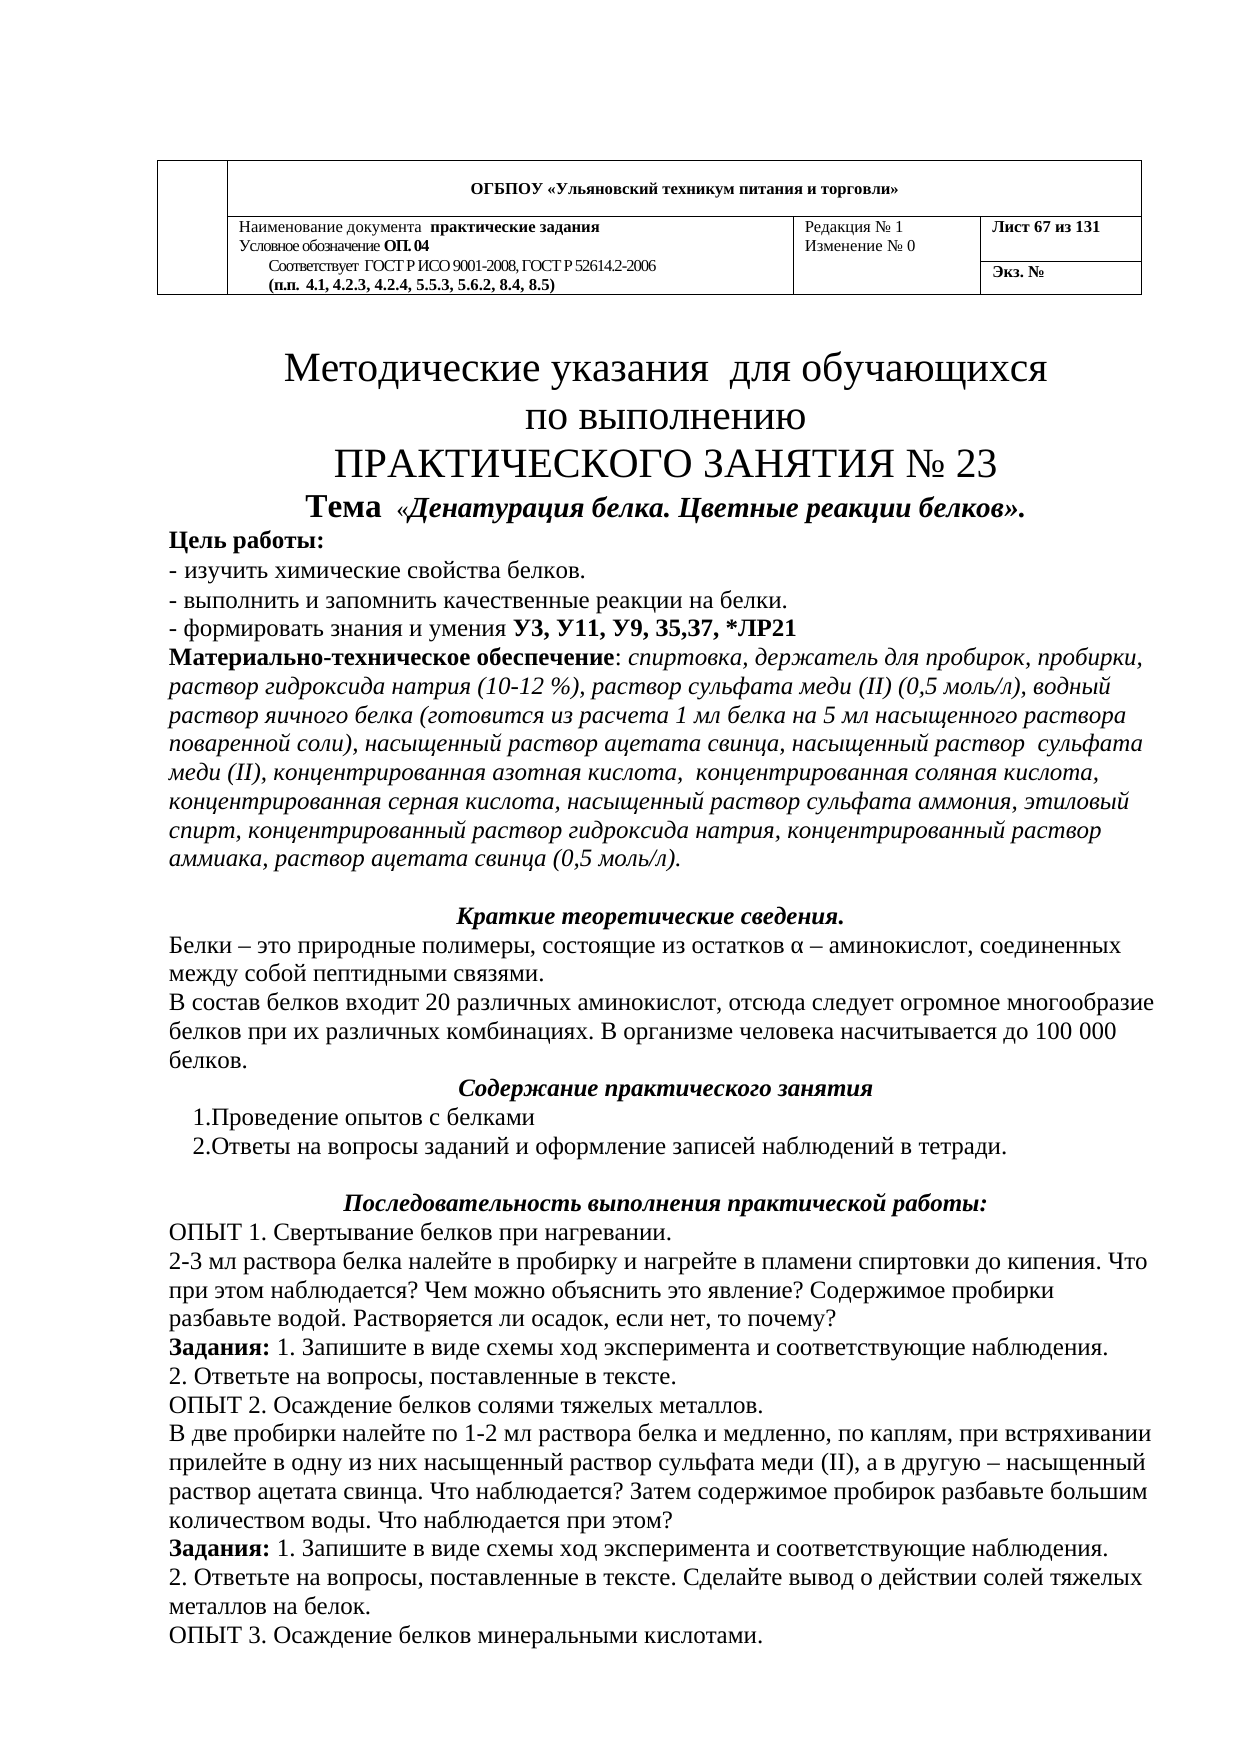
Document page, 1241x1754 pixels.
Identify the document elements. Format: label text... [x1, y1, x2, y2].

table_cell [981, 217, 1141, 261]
text Материально-техническое обеспечение: спиртовка, держатель для пробирок, пробирки, раствор гидроксида натрия (10-12 %), раствор сульфата меди (II) (0,5 моль/л), водный раствор яичного белка (готовится из расчета 1 мл белка на 5 мл насыщенного раствора поваренной соли), насыщенный раствор ацетата свинца, насыщенный раствор сульфата меди (II), концентрированная азотная кислота, концентрированная соляная кислота, концентрированная серная кислота, насыщенный раствор сульфата аммония, этиловый спирт, концентрированный раствор гидроксида натрия, концентрированный раствор аммиака, раствор ацетата свинца (0,5 моль/л). [169, 642, 1162, 872]
text - выполнить и запомнить качественные реакции на белки. [169, 585, 1162, 613]
text по выполнению [169, 391, 1162, 439]
text В состав белков входит 20 различных аминокислот, отсюда следует огромное многообразие белков при их различных комбинациях. В организме человека насчитывается до 100 000 белков. [169, 987, 1162, 1073]
text Тема «Денатурация белка. Цветные реакции белков». [169, 487, 1162, 525]
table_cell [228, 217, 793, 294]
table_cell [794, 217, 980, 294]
text Белки – это природные полимеры, состоящие из остатков α – аминокислот, соединенных между собой пептидными связями. [169, 930, 1162, 987]
text Содержание практического занятия [169, 1073, 1162, 1102]
text Краткие теоретические сведения. [169, 901, 1162, 930]
text Цель работы: [169, 525, 1162, 554]
text Задания: 1. Запишите в виде схемы ход эксперимента и соответствующие наблюдения. [169, 1332, 1162, 1361]
text 2-3 мл раствора белка налейте в пробирку и нагрейте в пламени спиртовки до кипения. Что при этом наблюдается? Чем можно объяснить это явление? Содержимое пробирки разбавьте водой. Растворяется ли осадок, если нет, то почему? [169, 1246, 1162, 1332]
text В две пробирки налейте по 1-2 мл раствора белка и медленно, по каплям, при встряхивании прилейте в одну из них насыщенный раствор сульфата меди (II), а в другую – насыщенный раствор ацетата свинца. Что наблюдается? Затем содержимое пробирок разбавьте большим количеством воды. Что наблюдается при этом? [169, 1418, 1162, 1533]
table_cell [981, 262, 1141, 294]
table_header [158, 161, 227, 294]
text Задания: 1. Запишите в виде схемы ход эксперимента и соответствующие наблюдения. [169, 1533, 1162, 1562]
text ОПЫТ 1. Свертывание белков при нагревании. [169, 1217, 1162, 1246]
text Методические указания для обучающихся [169, 343, 1162, 391]
text 1.Проведение опытов с белками [192, 1102, 1162, 1131]
text ПРАКТИЧЕСКОГО ЗАНЯТИЯ № 23 [169, 439, 1162, 487]
text - формировать знания и умения У3, У11, У9, З5,З7, *ЛР21 [169, 613, 1162, 642]
text 2. Ответьте на вопросы, поставленные в тексте. Сделайте вывод о действии солей тяжелых металлов на белок. [169, 1562, 1162, 1620]
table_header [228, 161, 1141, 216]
text 2.Ответы на вопросы заданий и оформление записей наблюдений в тетради. [192, 1131, 1162, 1160]
text 2. Ответьте на вопросы, поставленные в тексте. [169, 1361, 1162, 1390]
text ОПЫТ 2. Осаждение белков солями тяжелых металлов. [169, 1390, 1162, 1418]
text - изучить химические свойства белков. [185, 554, 1162, 585]
text Последовательность выполнения практической работы: [169, 1188, 1162, 1217]
text ОПЫТ 3. Осаждение белков минеральными кислотами. [169, 1620, 1162, 1648]
